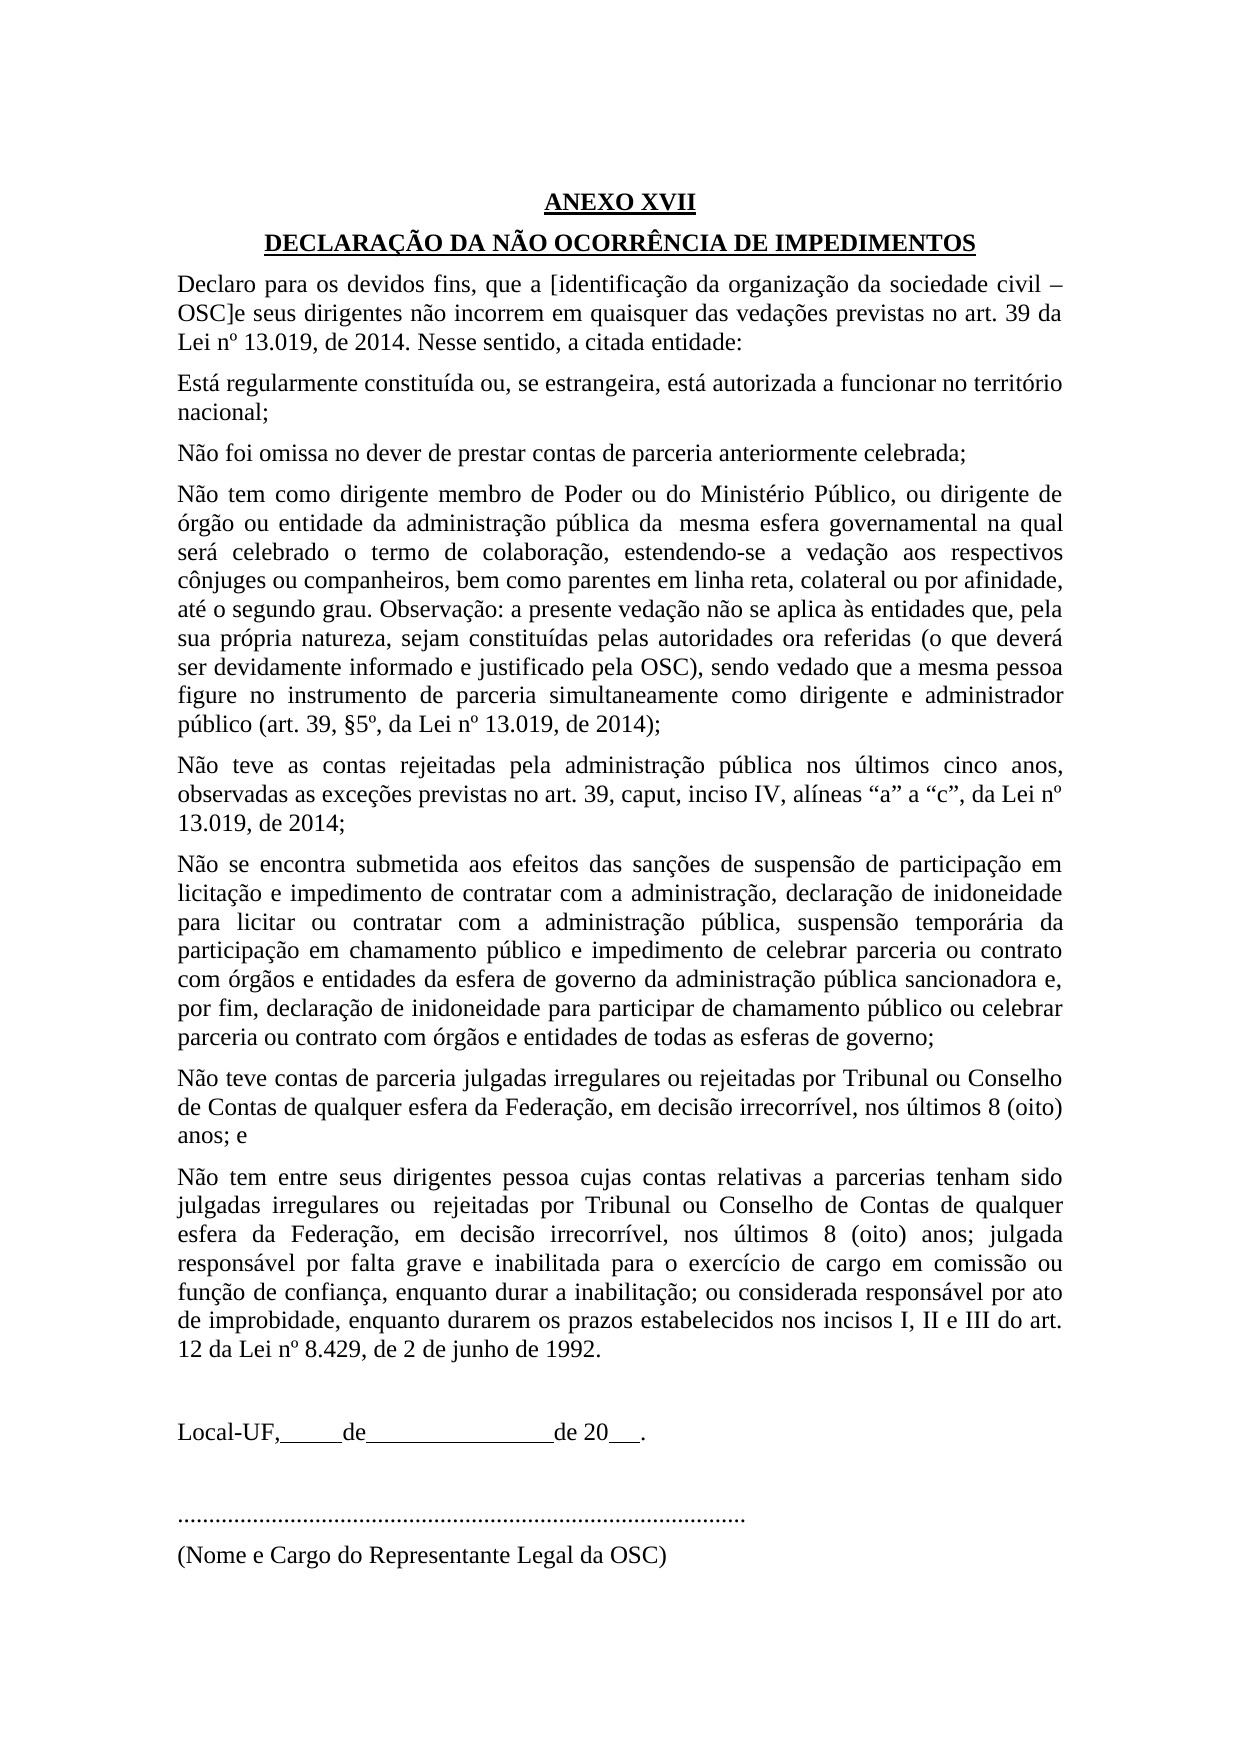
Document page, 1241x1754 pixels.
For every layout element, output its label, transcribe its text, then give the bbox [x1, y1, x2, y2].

title ANEXO XVII [262, 187, 978, 216]
text Não teve contas de parceria julgadas irregulares ou rejeitadas por Tribunal ou Conselho de Contas de qualquer esfera da Federação, em decisão irrecorrível, nos últimos 8 (oito) anos; e [177, 1063, 1063, 1149]
text Não tem entre seus dirigentes pessoa cujas contas relativas a parcerias tenham sido julgadas irregulares ou rejeitadas por Tribunal ou Conselho de Contas de qualquer esfera da Federação, em decisão irrecorrível, nos últimos 8 (oito) anos; julgada responsável por falta grave e inabilitada para o exercício de cargo em comissão ou função de confiança, enquanto durar a inabilitação; ou considerada responsável por ato de improbidade, enquanto durarem os prazos estabelecidos nos incisos I, II e III do art. 12 da Lei nº 8.429, de 2 de junho de 1992. [177, 1162, 1064, 1363]
text Está regularmente constituída ou, se estrangeira, está autorizada a funcionar no território nacional; [177, 368, 1063, 426]
text Não tem como dirigente membro de Poder ou do Ministério Público, ou dirigente de órgão ou entidade da administração pública da mesma esfera governamental na qual será celebrado o termo de colaboração, estendendo-se a vedação aos respectivos cônjuges ou companheiros, bem como parentes em linha reta, colateral ou por afinidade, até o segundo grau. Observação: a presente vedação não se aplica às entidades que, pela sua própria natureza, sejam constituídas pelas autoridades ora referidas (o que deverá ser devidamente informado e justificado pela OSC), sendo vedado que a mesma pessoa figure no instrumento de parceria simultaneamente como dirigente e administrador público (art. 39, §5º, da Lei nº 13.019, de 2014); [177, 479, 1063, 738]
text Declaro para os devidos fins, que a [identificação da organização da sociedade civil – OSC]e seus dirigentes não incorrem em quaisquer das vedações previstas no art. 39 da Lei nº 13.019, de 2014. Nesse sentido, a citada entidade: [177, 269, 1063, 356]
text (Nome e Cargo do Representante Legal da OSC) [177, 1541, 1076, 1569]
text Não se encontra submetida aos efeitos das sanções de suspensão de participação em licitação e impedimento de contratar com a administração, declaração de inidoneidade para licitar ou contratar com a administração pública, suspensão temporária da participação em chamamento público e impedimento de celebrar parceria ou contrato com órgãos e entidades da esfera de governo da administração pública sancionadora e, por fim, declaração de inidoneidade para participar de chamamento público ou celebrar parceria ou contrato com órgãos e entidades de todas as esferas de governo; [177, 849, 1063, 1051]
text Não foi omissa no dever de prestar contas de parceria anteriormente celebrada; [177, 438, 1076, 467]
text ........................................................................................... [177, 1499, 1076, 1528]
text Não teve as contas rejeitadas pela administração pública nos últimos cinco anos, observadas as exceções previstas no art. 39, caput, inciso IV, alíneas “a” a “c”, da Lei nº 13.019, de 2014; [177, 751, 1063, 837]
text Local-UF, de de 20 . [177, 1417, 1076, 1446]
title DECLARAÇÃO DA NÃO OCORRÊNCIA DE IMPEDIMENTOS [262, 228, 978, 257]
